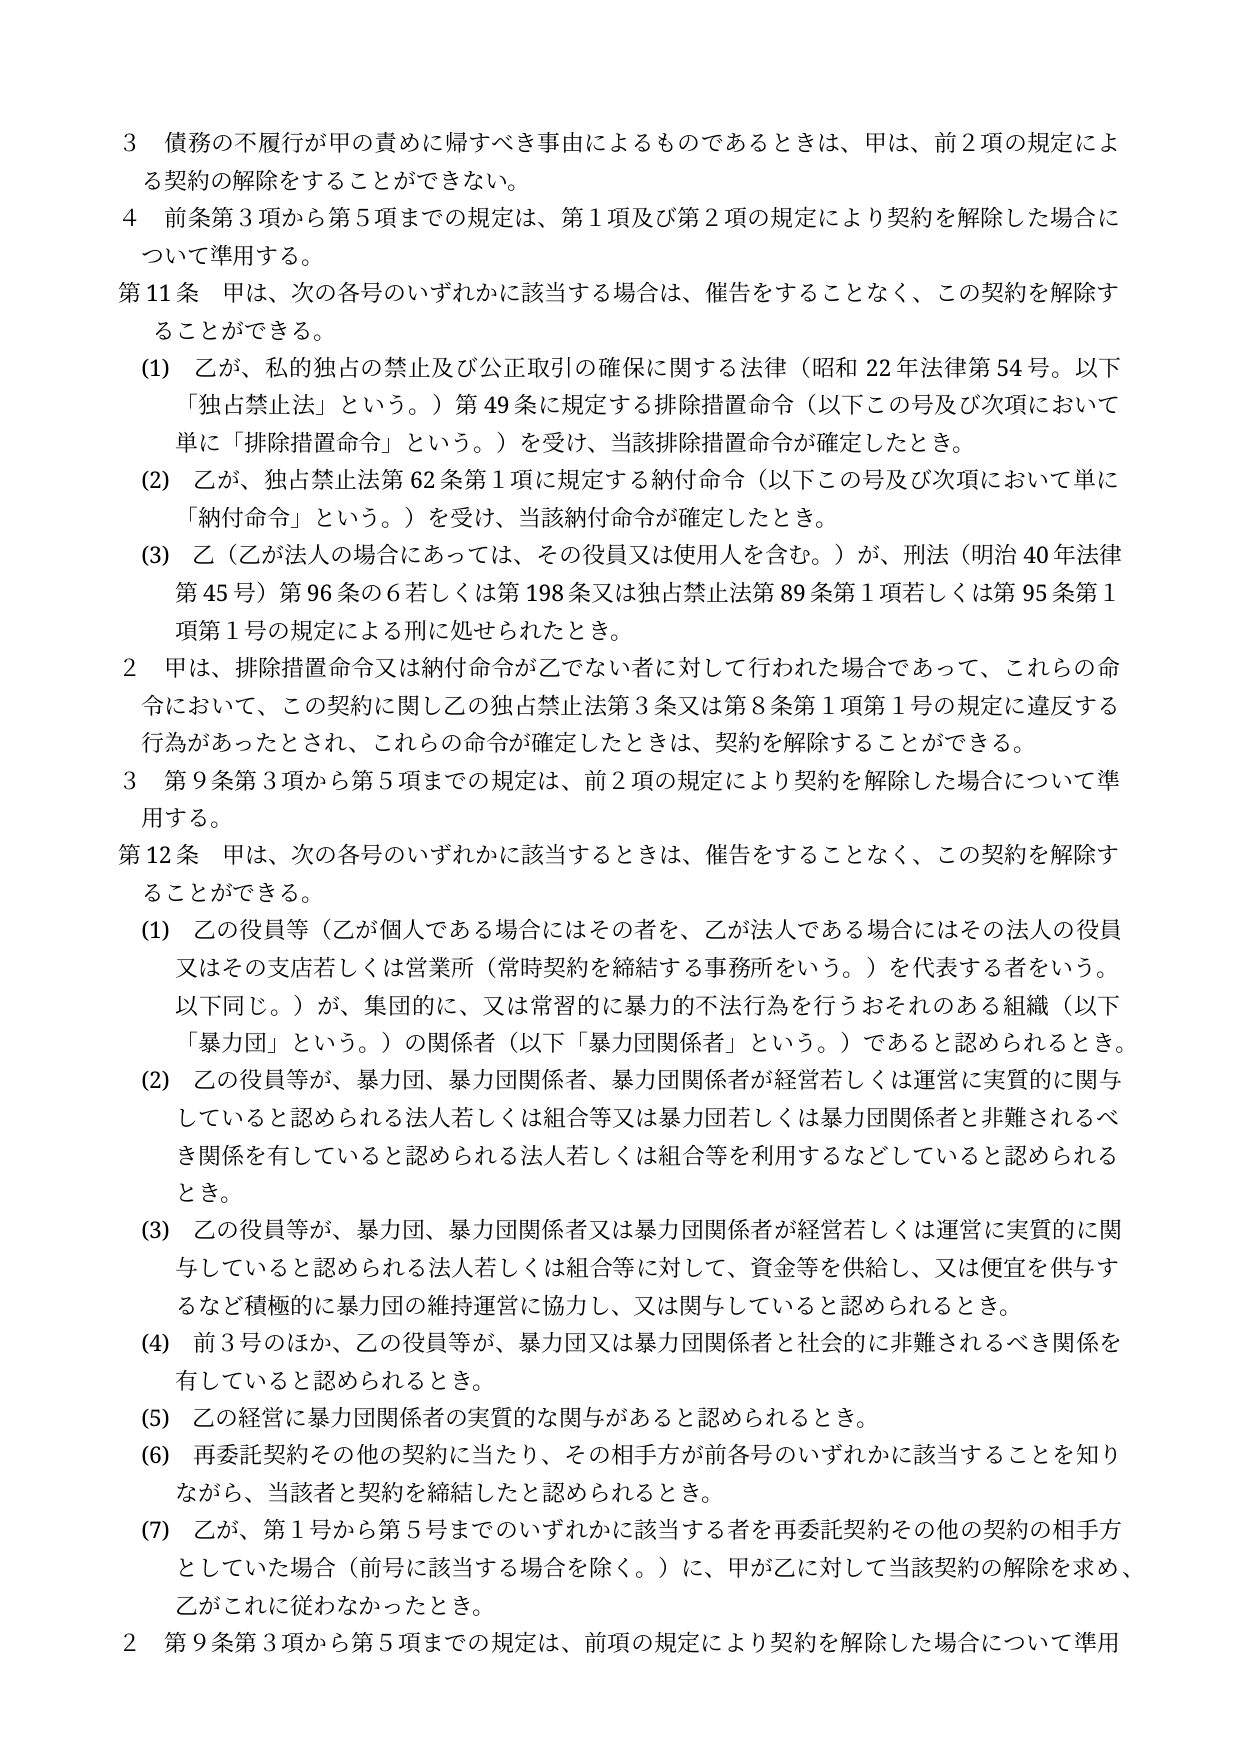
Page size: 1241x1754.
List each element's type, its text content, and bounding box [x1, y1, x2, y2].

text (1) 乙の役員等（乙が個人である場合にはその者を、乙が法人である場合にはその法人の役員又はその支店若しくは営業所（常時契約を締結する事務所をいう。）を代表する者をいう。以下同じ。）が、集団的に、又は常習的に暴力的不法行為を行うおそれのある組織（以下「暴力団」という。）の関係者（以下「暴力団関係者」という。）であると認められるとき。 [141, 910, 1122, 1060]
text ４ 前条第３項から第５項までの規定は、第１項及び第２項の規定により契約を解除した場合について準用する。 [118, 198, 1122, 273]
text (6) 再委託契約その他の契約に当たり、その相手方が前各号のいずれかに該当することを知りながら、当該者と契約を締結したと認められるとき。 [141, 1435, 1122, 1510]
text 第11条 甲は、次の各号のいずれかに該当する場合は、催告をすることなく、この契約を解除することができる。 [118, 273, 1122, 348]
text (3) 乙の役員等が、暴力団、暴力団関係者又は暴力団関係者が経営若しくは運営に実質的に関与していると認められる法人若しくは組合等に対して、資金等を供給し、又は便宜を供与するなど積極的に暴力団の維持運営に協力し、又は関与していると認められるとき。 [141, 1210, 1122, 1323]
text (7) 乙が、第１号から第５号までのいずれかに該当する者を再委託契約その他の契約の相手方としていた場合（前号に該当する場合を除く。）に、甲が乙に対して当該契約の解除を求め、乙がこれに従わなかったとき。 [141, 1510, 1122, 1623]
text (3) 乙（乙が法人の場合にあっては、その役員又は使用人を含む。）が、刑法（明治40年法律第45号）第96条の６若しくは第198条又は独占禁止法第89条第１項若しくは第95条第１項第１号の規定による刑に処せられたとき。 [141, 535, 1122, 648]
text (2) 乙の役員等が、暴力団、暴力団関係者、暴力団関係者が経営若しくは運営に実質的に関与していると認められる法人若しくは組合等又は暴力団若しくは暴力団関係者と非難されるべき関係を有していると認められる法人若しくは組合等を利用するなどしていると認められるとき。 [141, 1060, 1122, 1210]
text (5) 乙の経営に暴力団関係者の実質的な関与があると認められるとき。 [141, 1398, 1122, 1435]
text (4) 前３号のほか、乙の役員等が、暴力団又は暴力団関係者と社会的に非難されるべき関係を有していると認められるとき。 [141, 1323, 1122, 1398]
text 第12条 甲は、次の各号のいずれかに該当するときは、催告をすることなく、この契約を解除することができる。 [118, 835, 1122, 910]
text ３ 債務の不履行が甲の責めに帰すべき事由によるものであるときは、甲は、前２項の規定による契約の解除をすることができない。 [118, 123, 1122, 198]
text (2) 乙が、独占禁止法第62条第１項に規定する納付命令（以下この号及び次項において単に「納付命令」という。）を受け、当該納付命令が確定したとき。 [141, 460, 1122, 535]
text (1) 乙が、私的独占の禁止及び公正取引の確保に関する法律（昭和22年法律第54号。以下「独占禁止法」という。）第49条に規定する排除措置命令（以下この号及び次項において単に「排除措置命令」という。）を受け、当該排除措置命令が確定したとき。 [141, 348, 1122, 460]
text ３ 第９条第３項から第５項までの規定は、前２項の規定により契約を解除した場合について準用する。 [118, 760, 1122, 835]
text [118, 1623, 1122, 1660]
text ２ 甲は、排除措置命令又は納付命令が乙でない者に対して行われた場合であって、これらの命令において、この契約に関し乙の独占禁止法第３条又は第８条第１項第１号の規定に違反する行為があったとされ、これらの命令が確定したときは、契約を解除することができる。 [118, 648, 1122, 760]
